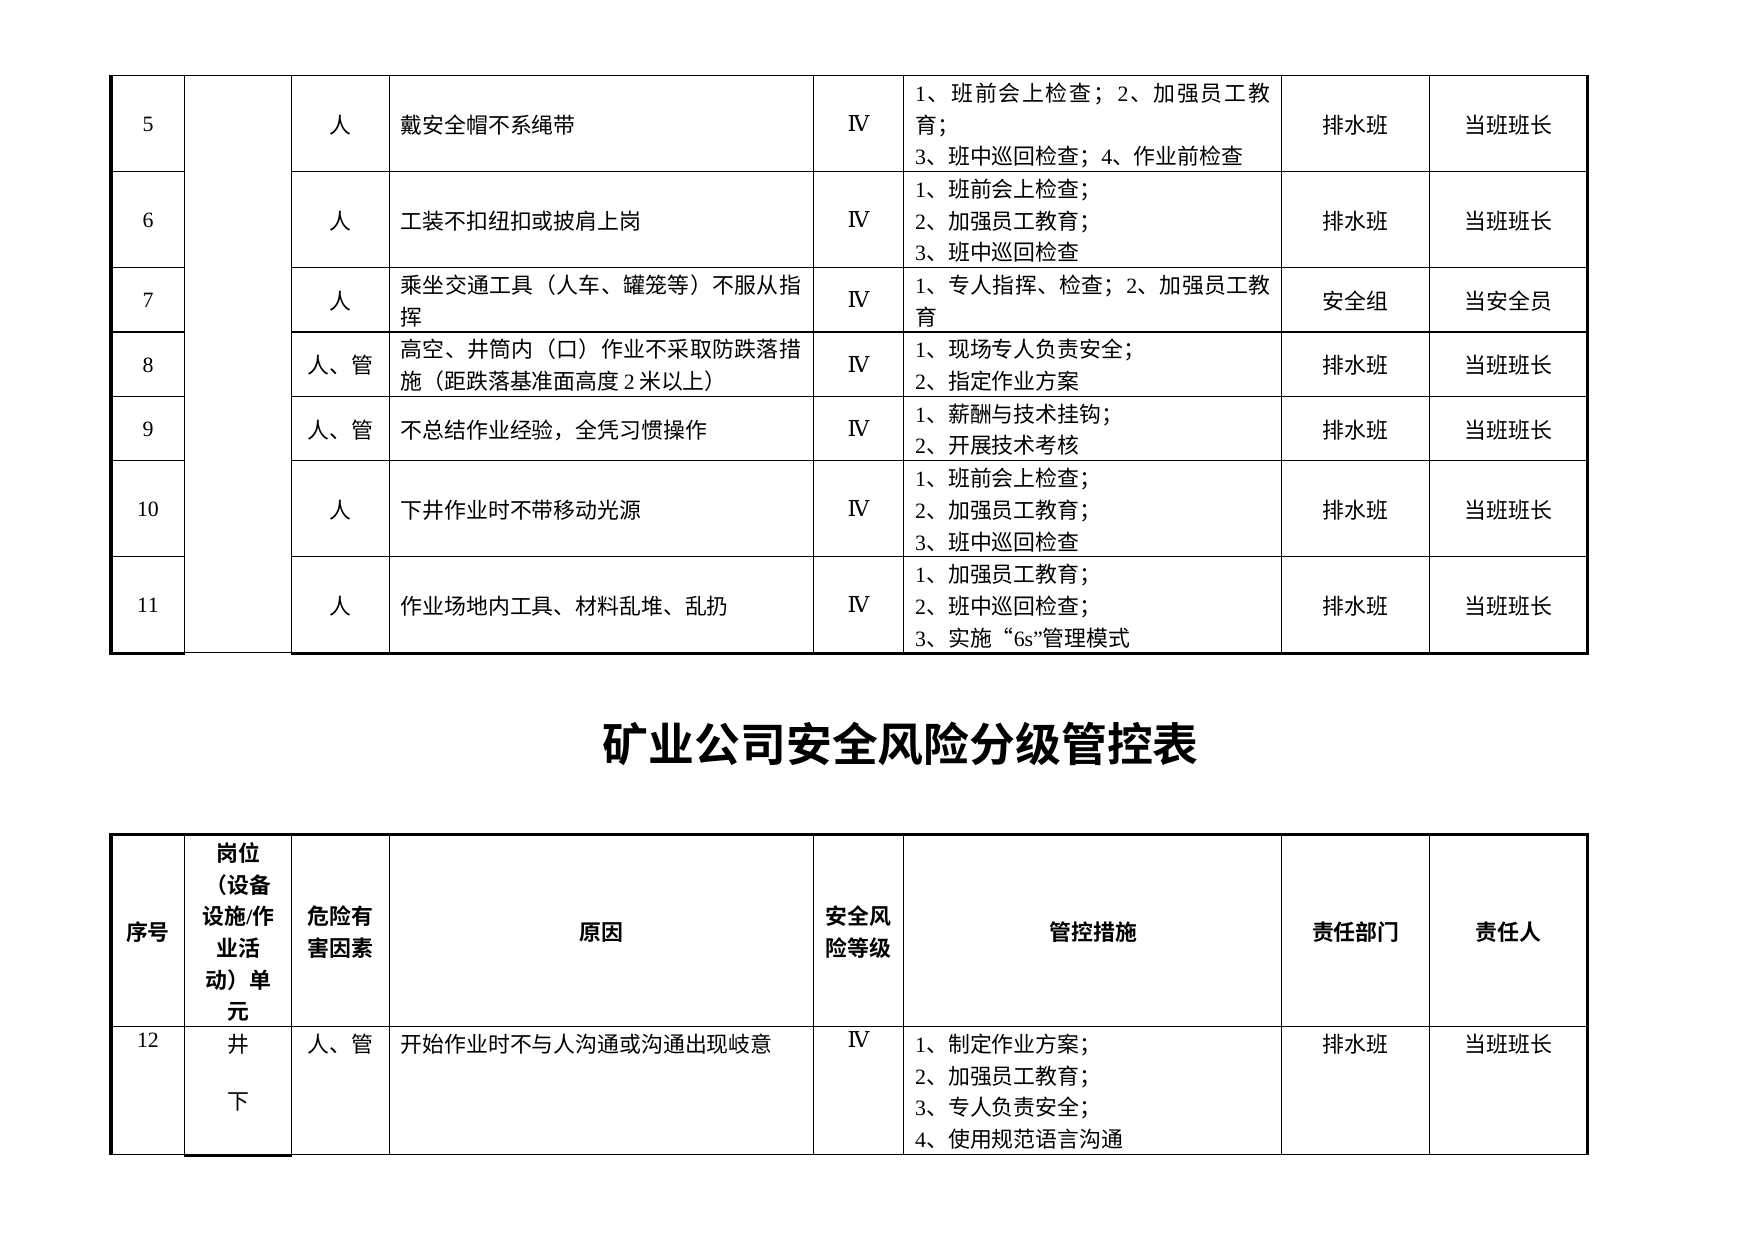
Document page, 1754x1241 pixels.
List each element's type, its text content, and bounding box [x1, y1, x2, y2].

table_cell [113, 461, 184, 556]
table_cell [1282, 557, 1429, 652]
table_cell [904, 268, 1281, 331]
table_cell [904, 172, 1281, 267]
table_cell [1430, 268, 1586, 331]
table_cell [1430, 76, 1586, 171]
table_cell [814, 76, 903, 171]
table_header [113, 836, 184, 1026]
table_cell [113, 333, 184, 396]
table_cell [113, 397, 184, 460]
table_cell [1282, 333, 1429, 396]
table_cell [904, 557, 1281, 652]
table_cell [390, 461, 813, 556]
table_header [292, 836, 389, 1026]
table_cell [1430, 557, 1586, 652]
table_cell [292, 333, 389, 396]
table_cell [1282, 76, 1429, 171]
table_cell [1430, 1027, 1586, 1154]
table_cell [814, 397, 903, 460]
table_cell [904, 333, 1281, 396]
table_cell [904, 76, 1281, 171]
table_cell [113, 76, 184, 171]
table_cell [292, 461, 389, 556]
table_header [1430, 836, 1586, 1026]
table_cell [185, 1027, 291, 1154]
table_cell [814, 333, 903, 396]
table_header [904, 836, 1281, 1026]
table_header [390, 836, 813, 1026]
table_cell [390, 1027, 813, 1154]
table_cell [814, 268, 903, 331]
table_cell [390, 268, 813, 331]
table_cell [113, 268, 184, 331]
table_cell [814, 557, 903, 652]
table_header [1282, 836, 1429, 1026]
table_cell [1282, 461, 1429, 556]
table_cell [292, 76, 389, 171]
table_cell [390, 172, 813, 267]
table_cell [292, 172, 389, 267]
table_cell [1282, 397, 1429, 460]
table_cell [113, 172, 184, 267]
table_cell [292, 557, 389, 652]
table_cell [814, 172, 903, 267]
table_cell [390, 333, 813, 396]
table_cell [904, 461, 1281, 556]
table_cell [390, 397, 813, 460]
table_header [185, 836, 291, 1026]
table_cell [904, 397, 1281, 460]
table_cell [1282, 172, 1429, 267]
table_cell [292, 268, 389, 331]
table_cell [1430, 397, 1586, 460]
text 矿业公司安全风险分级管控表 [122, 708, 1679, 774]
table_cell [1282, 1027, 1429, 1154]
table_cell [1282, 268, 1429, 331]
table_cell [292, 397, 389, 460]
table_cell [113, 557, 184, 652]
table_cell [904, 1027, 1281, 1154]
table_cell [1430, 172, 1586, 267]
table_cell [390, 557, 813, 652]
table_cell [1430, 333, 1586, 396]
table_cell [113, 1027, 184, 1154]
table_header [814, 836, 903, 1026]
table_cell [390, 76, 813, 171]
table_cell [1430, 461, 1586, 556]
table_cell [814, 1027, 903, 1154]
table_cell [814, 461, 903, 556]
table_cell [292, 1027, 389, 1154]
